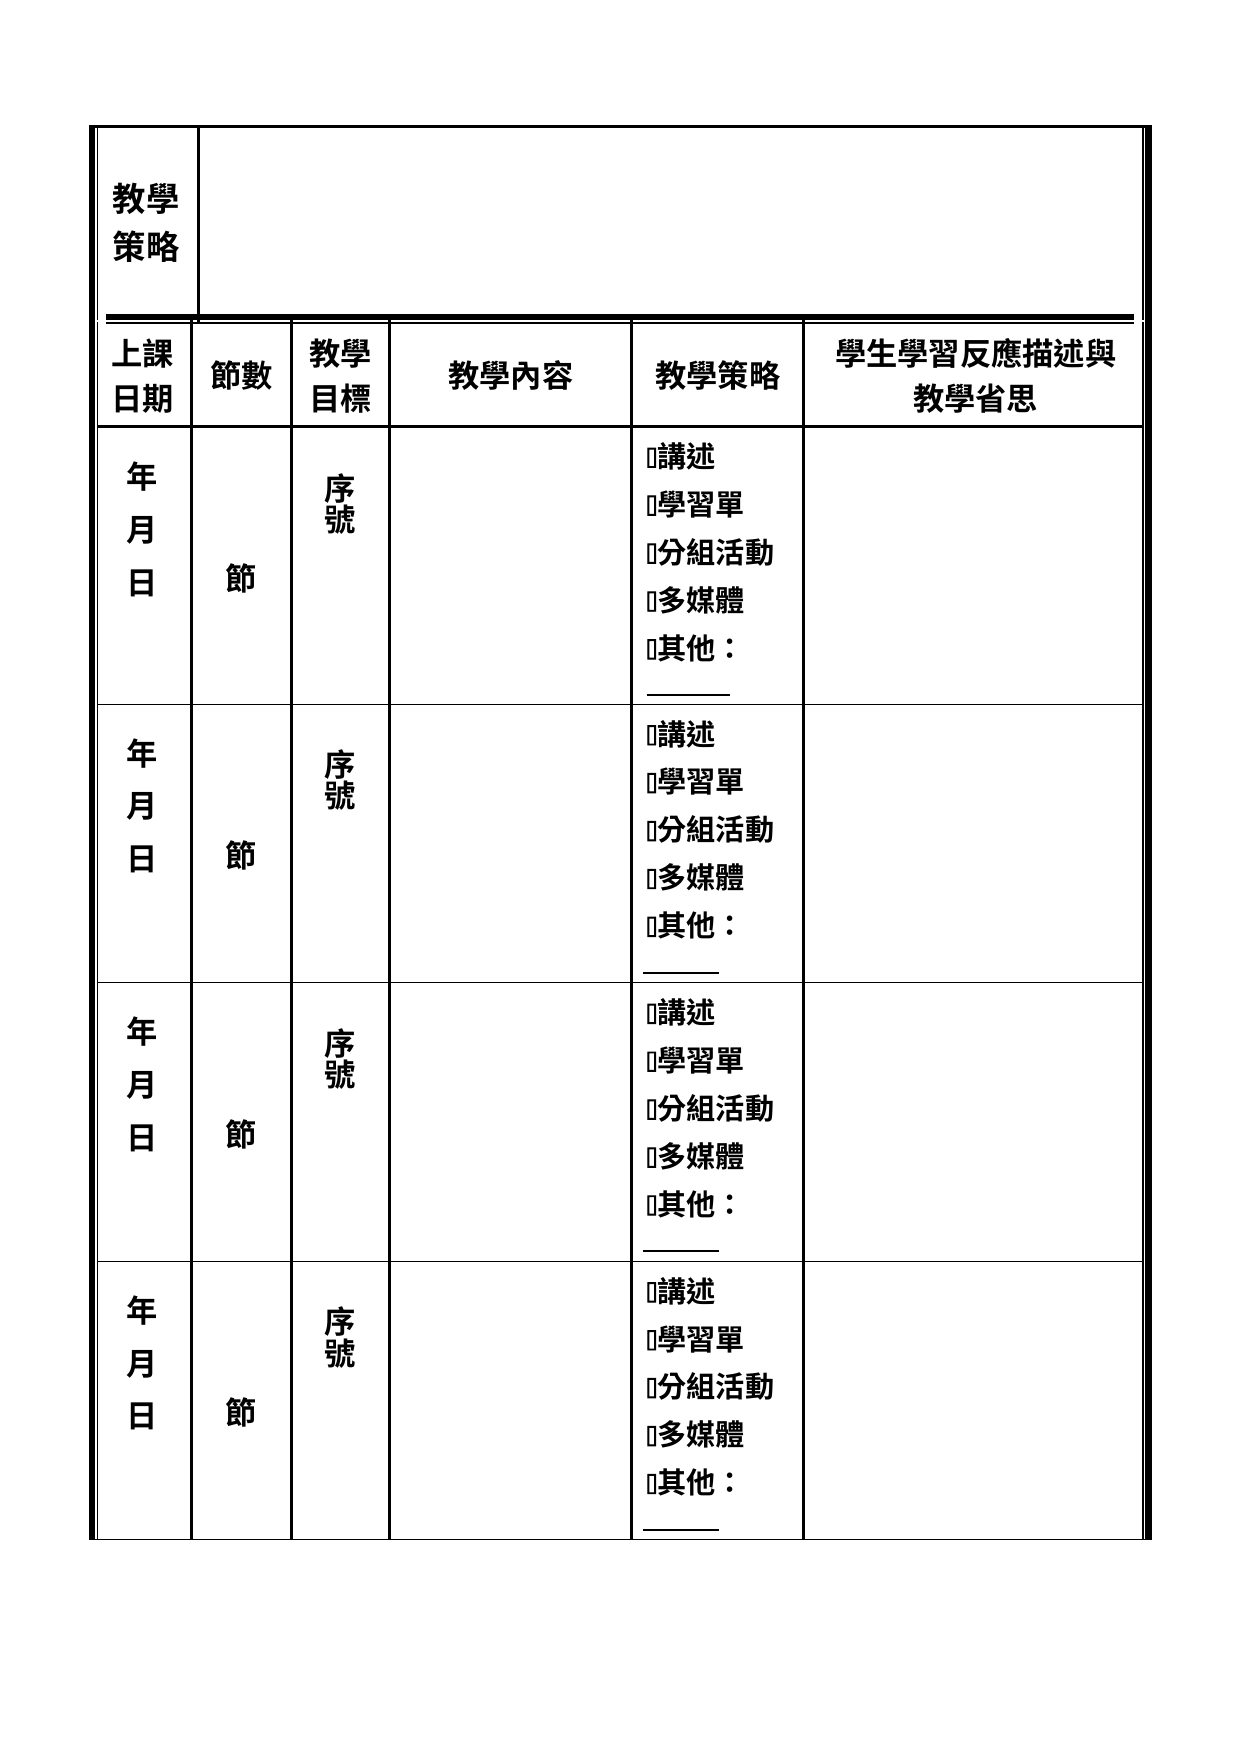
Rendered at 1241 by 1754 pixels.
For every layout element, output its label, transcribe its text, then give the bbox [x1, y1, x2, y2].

table_cell [805, 705, 1142, 982]
table_cell 節 [193, 705, 290, 982]
table_cell 年 月 日 [98, 983, 190, 1261]
table_cell 年 月 日 [98, 1262, 190, 1539]
table_cell 講述 學習單 分組活動 多媒體 其他： [633, 983, 802, 1261]
table_cell [391, 428, 630, 704]
table_cell [391, 983, 630, 1261]
table_cell 序號 [293, 983, 388, 1261]
table_cell 年 月 日 [98, 705, 190, 982]
table_cell 序號 [293, 1262, 388, 1539]
table_cell 節 [193, 983, 290, 1261]
table_cell 序號 [293, 428, 388, 704]
table_cell 序號 [293, 705, 388, 982]
table_cell [805, 428, 1142, 704]
table_cell 節 [193, 428, 290, 704]
table_cell 教學策略 [633, 324, 802, 425]
table_cell [391, 1262, 630, 1539]
table_cell 講述 學習單 分組活動 多媒體 其他： [633, 428, 802, 704]
table_cell 年 月 日 [98, 428, 190, 704]
table_cell 教學策略 [98, 128, 197, 314]
table_cell 講述 學習單 分組活動 多媒體 其他： [633, 1262, 802, 1539]
table_cell 節 [193, 1262, 290, 1539]
table_cell 教學內容 [391, 324, 630, 425]
table_cell [805, 983, 1142, 1261]
table_cell [805, 1262, 1142, 1539]
table_cell 學生學習反應描述與 教學省思 [805, 314, 1145, 425]
table_cell [200, 128, 1142, 314]
table_cell 節數 [193, 324, 290, 425]
table_cell [391, 705, 630, 982]
table_cell 講述 學習單 分組活動 多媒體 其他： [633, 705, 802, 982]
table_cell 上課日期 [95, 314, 190, 425]
table_cell 教學目標 [293, 324, 388, 425]
